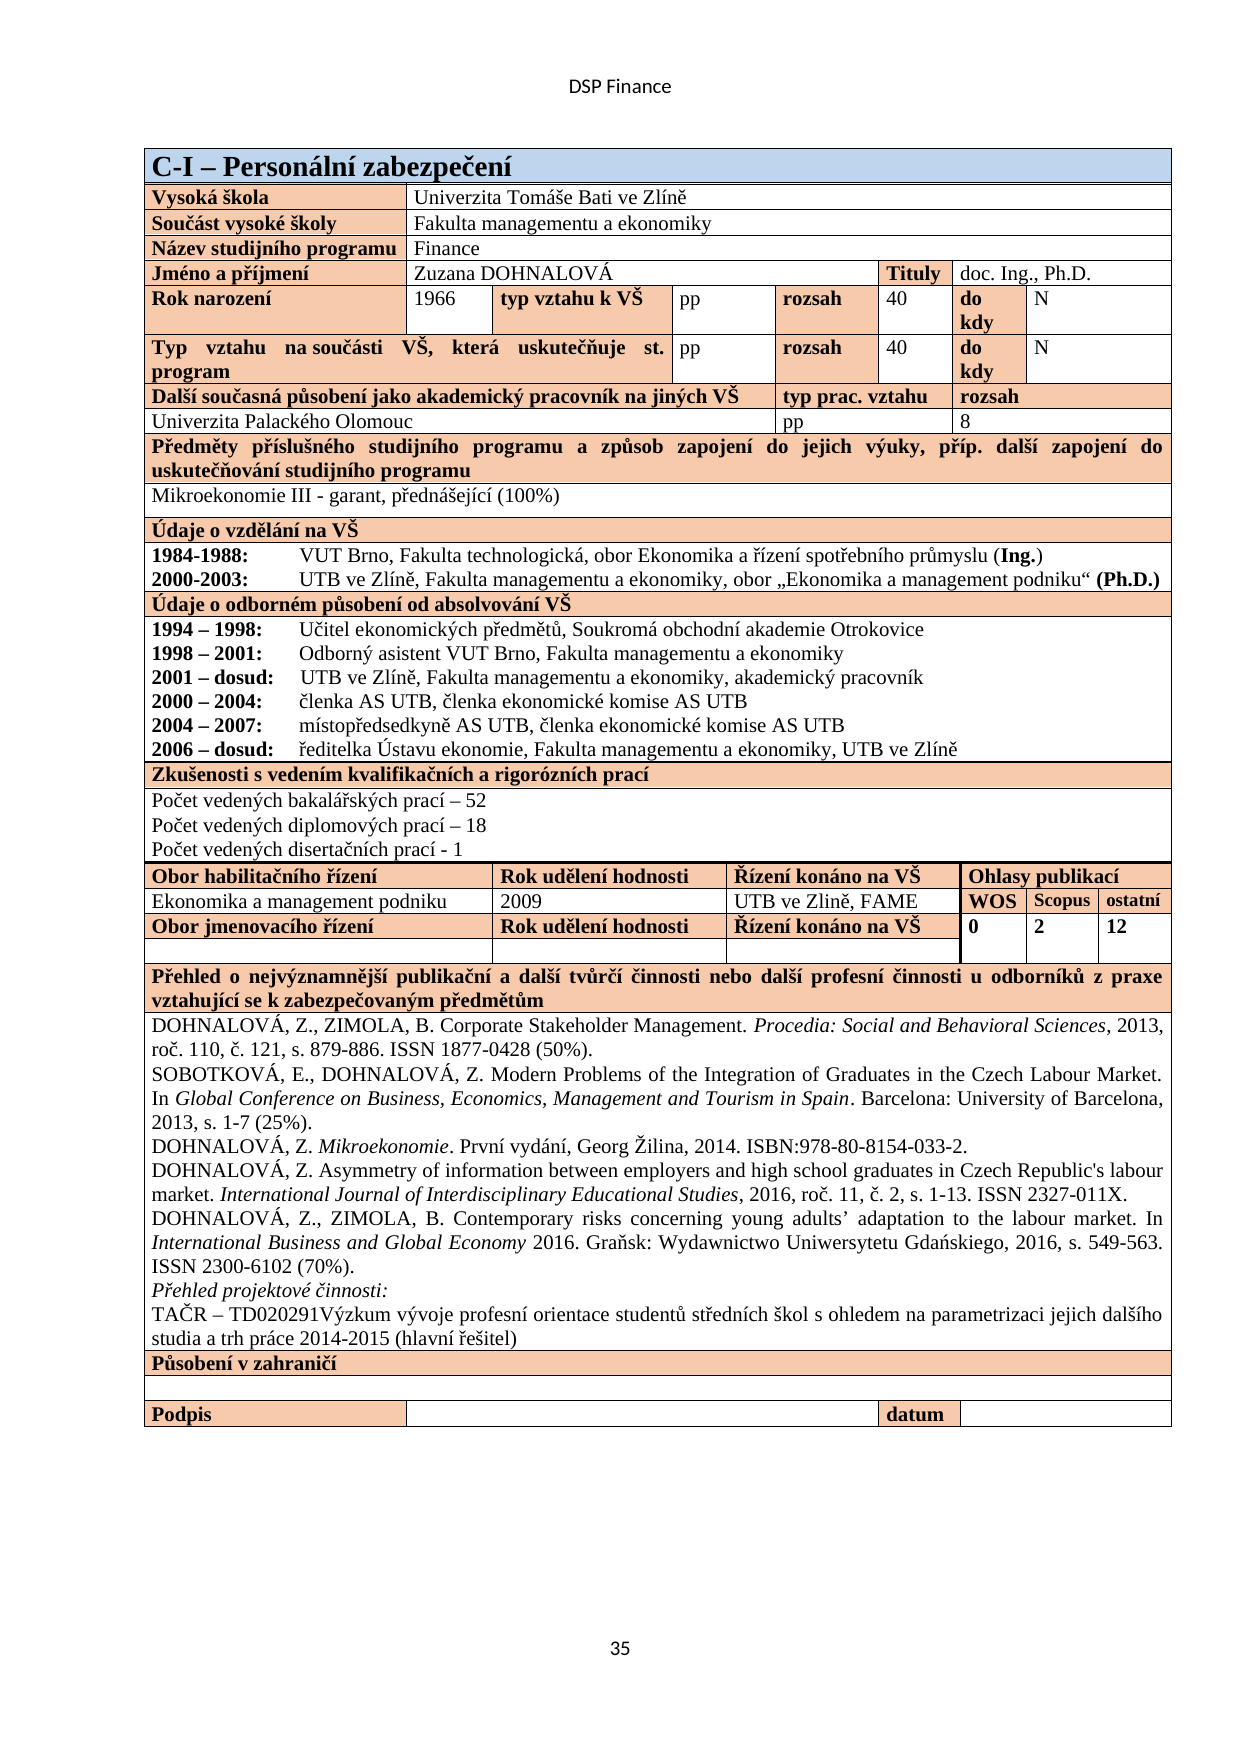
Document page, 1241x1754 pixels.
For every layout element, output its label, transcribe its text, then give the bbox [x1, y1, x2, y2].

table_cell [727, 939, 959, 963]
table_cell Scopus [1027, 889, 1098, 913]
table_cell 1994 – 1998: Učitel ekonomických předmětů, Soukromá obchodní akademie Otrokovice 1998 – 2001: Odborný asistent VUT Brno, Fakulta managementu a ekonomiky 2001 – dosud: UTB ve Zlíně, Fakulta managementu a ekonomiky, akademický pracovník 2000 – 2004: členka AS UTB, členka ekonomické komise AS UTB 2004 – 2007: místopředsedkyně AS UTB, členka ekonomické komise AS UTB 2006 – dosud: ředitelka Ústavu ekonomie, Fakulta managementu a ekonomiky, UTB ve Zlíně [145, 617, 1171, 761]
table_cell Tituly [879, 261, 952, 285]
table_cell 2 [1027, 914, 1098, 963]
table_cell Přehled o nejvýznamnější publikační a další tvůrčí činnosti nebo další profesní činnosti u odborníků z praxe vztahující se k zabezpečovaným předmětům [145, 964, 1171, 1012]
table_cell 1984-1988: VUT Brno, Fakulta technologická, obor Ekonomika a řízení spotřebního průmyslu (Ing.) 2000-2003: UTB ve Zlíně, Fakulta managementu a ekonomiky, obor „Ekonomika a management podniku“ (Ph.D.) [145, 543, 1171, 591]
table_cell Vysoká škola [145, 185, 406, 209]
table_cell Typ vztahu na součásti VŠ, která uskutečňuje st. program [145, 335, 672, 383]
table_cell Rok udělení hodnosti [493, 914, 726, 938]
table_cell 0 [962, 914, 1026, 963]
table_header C-I – Personální zabezpečení [145, 149, 1171, 182]
table_cell doc. Ing., Ph.D. [953, 261, 1171, 285]
table_cell pp [673, 286, 775, 334]
table_cell Další současná působení jako akademický pracovník na jiných VŠ [145, 384, 775, 408]
table_cell Počet vedených bakalářských prací – 52 Počet vedených diplomových prací – 18 Počet vedených disertačních prací - 1 [145, 789, 1171, 861]
table_cell Univerzita Tomáše Bati ve Zlíně [407, 185, 1171, 209]
table_cell Zuzana DOHNALOVÁ [407, 261, 878, 285]
table_cell do kdy [953, 286, 1026, 334]
table_cell pp [776, 409, 952, 433]
table_cell Rok narození [145, 286, 406, 334]
table_cell 12 [1099, 914, 1171, 963]
table_cell rozsah [953, 384, 1171, 408]
table_cell Ohlasy publikací [962, 864, 1171, 888]
table_cell Řízení konáno na VŠ [727, 864, 959, 888]
table_cell 40 [879, 286, 952, 334]
table_cell Obor habilitačního řízení [145, 864, 492, 888]
table_cell 2009 [493, 889, 726, 913]
table_cell Název studijního programu [145, 236, 406, 259]
table_cell typ vztahu k VŠ [493, 286, 672, 334]
table_cell pp [673, 335, 775, 383]
table_cell Podpis [145, 1401, 406, 1426]
table_cell Součást vysoké školy [145, 210, 406, 234]
table_cell do kdy [953, 335, 1026, 383]
table_cell Fakulta managementu a ekonomiky [407, 210, 1171, 234]
table_cell N [1027, 286, 1171, 334]
table_cell ostatní [1099, 889, 1171, 913]
table_cell Ekonomika a management podniku [145, 889, 492, 913]
table_cell WOS [962, 889, 1026, 913]
table_cell 1966 [407, 286, 492, 334]
table_cell [145, 1376, 1171, 1400]
table_cell [493, 939, 726, 963]
table_cell UTB ve Zlině, FAME [727, 889, 959, 913]
table_cell Předměty příslušného studijního programu a způsob zapojení do jejich výuky, příp. další zapojení do uskutečňování studijního programu [145, 434, 1171, 482]
table_cell rozsah [776, 286, 878, 334]
table_cell typ prac. vztahu [776, 384, 952, 408]
table_cell DOHNALOVÁ, Z., ZIMOLA, B. Corporate Stakeholder Management. Procedia: Social and Behavioral Sciences, 2013, roč. 110, č. 121, s. 879-886. ISSN 1877-0428 (50%). SOBOTKOVÁ, E., DOHNALOVÁ, Z. Modern Problems of the Integration of Graduates in the Czech Labour Market. In Global Conference on Business, Economics, Management and Tourism in Spain. Barcelona: University of Barcelona, 2013, s. 1-7 (25%). DOHNALOVÁ, Z. Mikroekonomie. První vydání, Georg Žilina, 2014. ISBN:978-80-8154-033-2. Dohnalová, Z. Asymmetry of information between employers and high school graduates in Czech Republic's labour market. International Journal of Interdisciplinary Educational Studies, 2016, roč. 11, č. 2, s. 1-13. ISSN 2327-011X. Dohnalová, Z., Zimola, B. Contemporary risks concerning young adults’ adaptation to the labour market. In International Business and Global Economy 2016. Graňsk: Wydawnictwo Uniwersytetu Gdańskiego, 2016, s. 549-563. ISSN 2300-6102 (70%). Přehled projektové činnosti: TAČR – TD020291Výzkum vývoje profesní orientace studentů středních škol s ohledem na parametrizaci jejich dalšího studia a trh práce 2014-2015 (hlavní řešitel) [145, 1013, 1171, 1350]
table_cell [145, 939, 492, 963]
table_cell Obor jmenovacího řízení [145, 914, 492, 938]
table_cell Údaje o vzdělání na VŠ [145, 518, 1171, 542]
table_cell Mikroekonomie III - garant, přednášející (100%) [145, 484, 1171, 517]
table_cell Finance [407, 236, 1171, 259]
table_cell N [1027, 335, 1171, 383]
table_cell [407, 1401, 878, 1426]
table_cell Řízení konáno na VŠ [727, 914, 959, 938]
table_cell Působení v zahraničí [145, 1351, 1171, 1375]
table_cell [961, 1401, 1171, 1426]
table_cell rozsah [776, 335, 878, 383]
table_cell Rok udělení hodnosti [493, 864, 726, 888]
table_cell 8 [953, 409, 1171, 433]
table_cell 40 [879, 335, 952, 383]
table_cell datum [879, 1401, 960, 1426]
table_cell Údaje o odborném působení od absolvování VŠ [145, 592, 1171, 616]
table_cell Univerzita Palackého Olomouc [145, 409, 775, 433]
table_cell Jméno a příjmení [145, 261, 406, 285]
table_cell Zkušenosti s vedením kvalifikačních a rigorózních prací [145, 763, 1171, 787]
